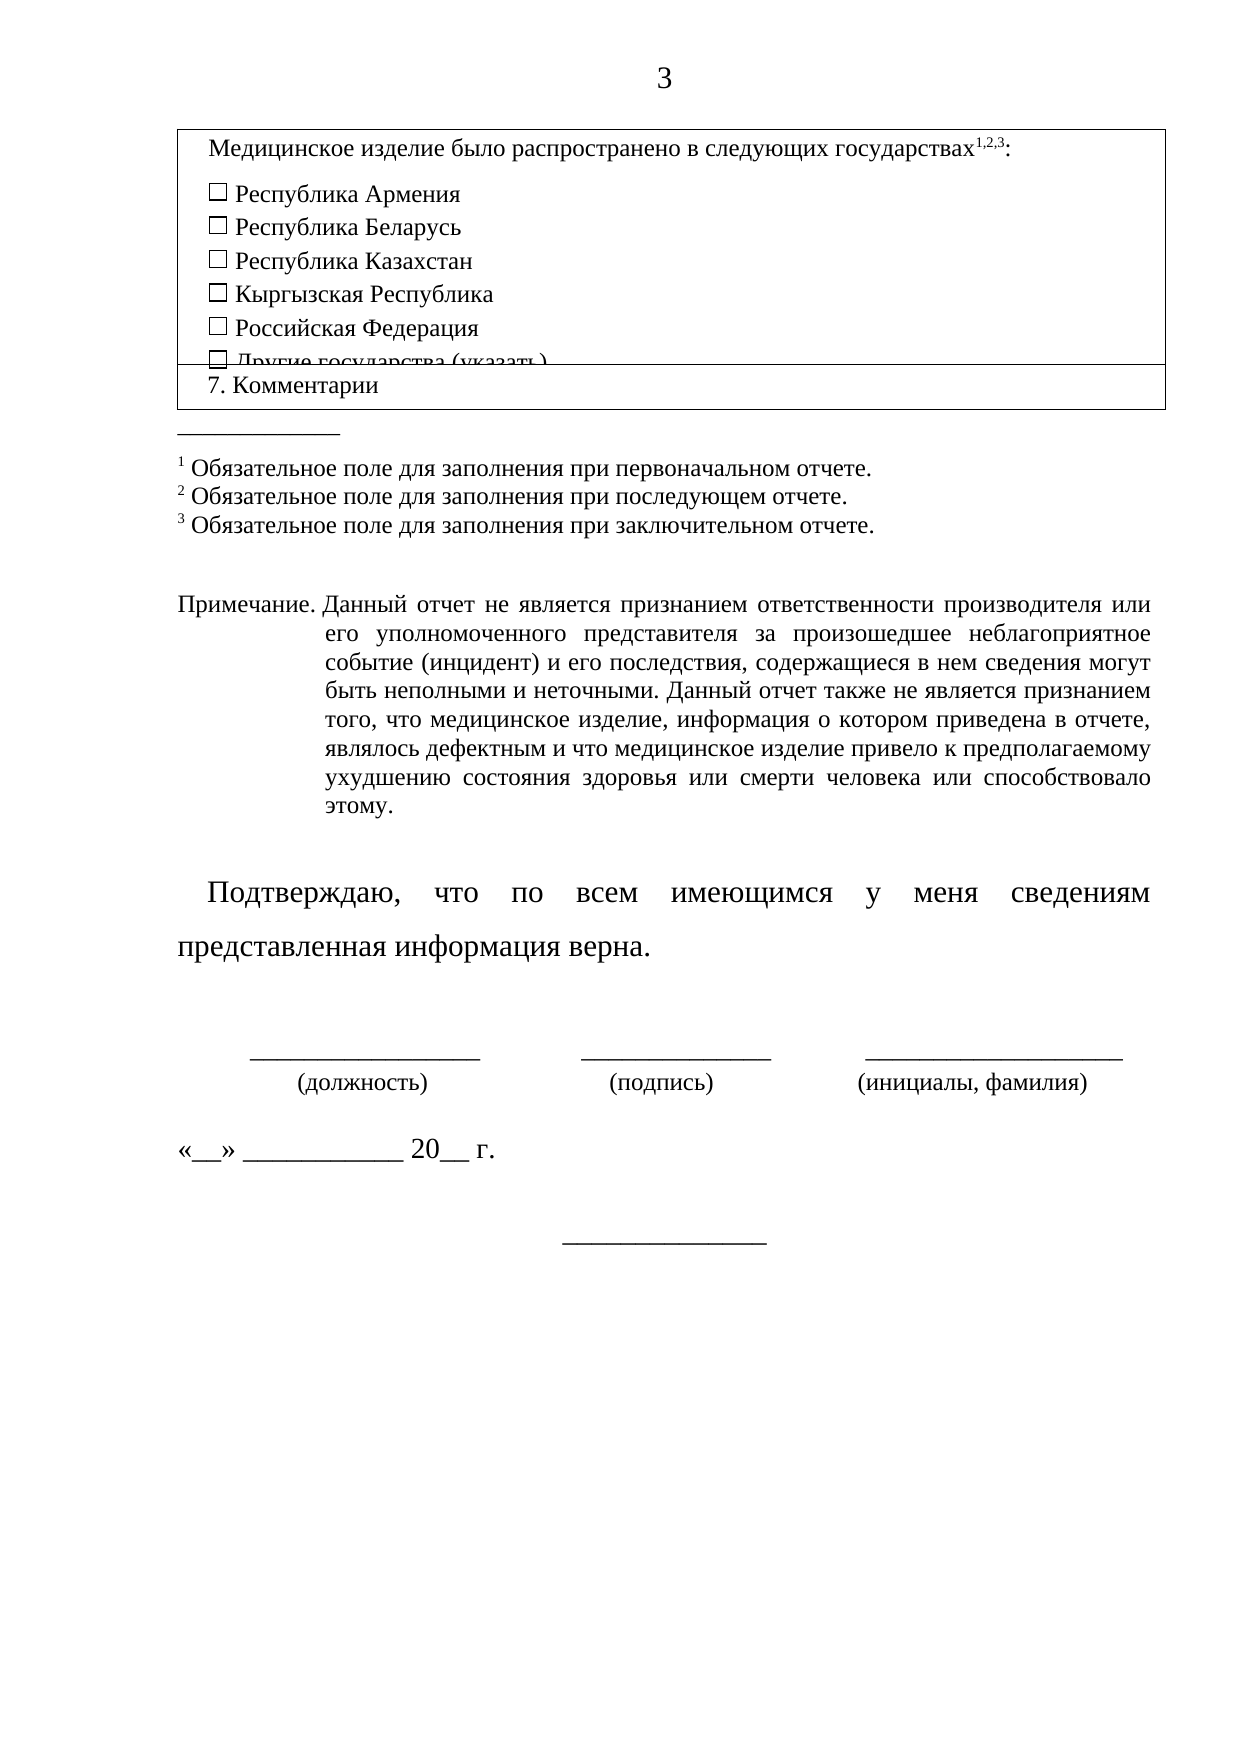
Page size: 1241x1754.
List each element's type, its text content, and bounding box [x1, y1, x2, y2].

text 3 Обязательное поле для заполнения при заключительном отчете. [177, 510, 1152, 539]
text Подтверждаю, что по всем имеющимся у меня сведениям представленная информация верна. [177, 873, 1152, 963]
text 2 Обязательное поле для заполнения при последующем отчете. [177, 481, 1152, 510]
text (должность) (подпись) (инициалы, фамилия) [177, 1064, 1152, 1097]
text _________________ ______________ ___________________ [177, 1031, 1152, 1064]
text «__» ___________ 20__ г. [177, 1131, 1152, 1164]
table_cell 7. Комментарии [178, 365, 1165, 408]
text _____________ [177, 410, 1152, 438]
text 1 Обязательное поле для заполнения при первоначальном отчете. [177, 453, 1152, 481]
table_cell Медицинское изделие было распространено в следующих государствах1,2,3: Республика Армения Республика Беларусь Республика Казахстан Кыргызская Республика Российская Федерация Другие государства (указать) [178, 130, 1165, 364]
text ______________ [177, 1214, 1152, 1248]
text Примечание. Данный отчет не является признанием ответственности производителя или его уполномоченного представителя за произошедшее неблагоприятное событие (инцидент) и его последствия, содержащиеся в нем сведения могут быть неполными и неточными. Данный отчет также не является признанием того, что медицинское изделие, информация о котором приведена в отчете, являлось дефектным и что медицинское изделие привело к предполагаемому ухудшению состояния здоровья или смерти человека или способствовало этому. [177, 589, 1152, 819]
